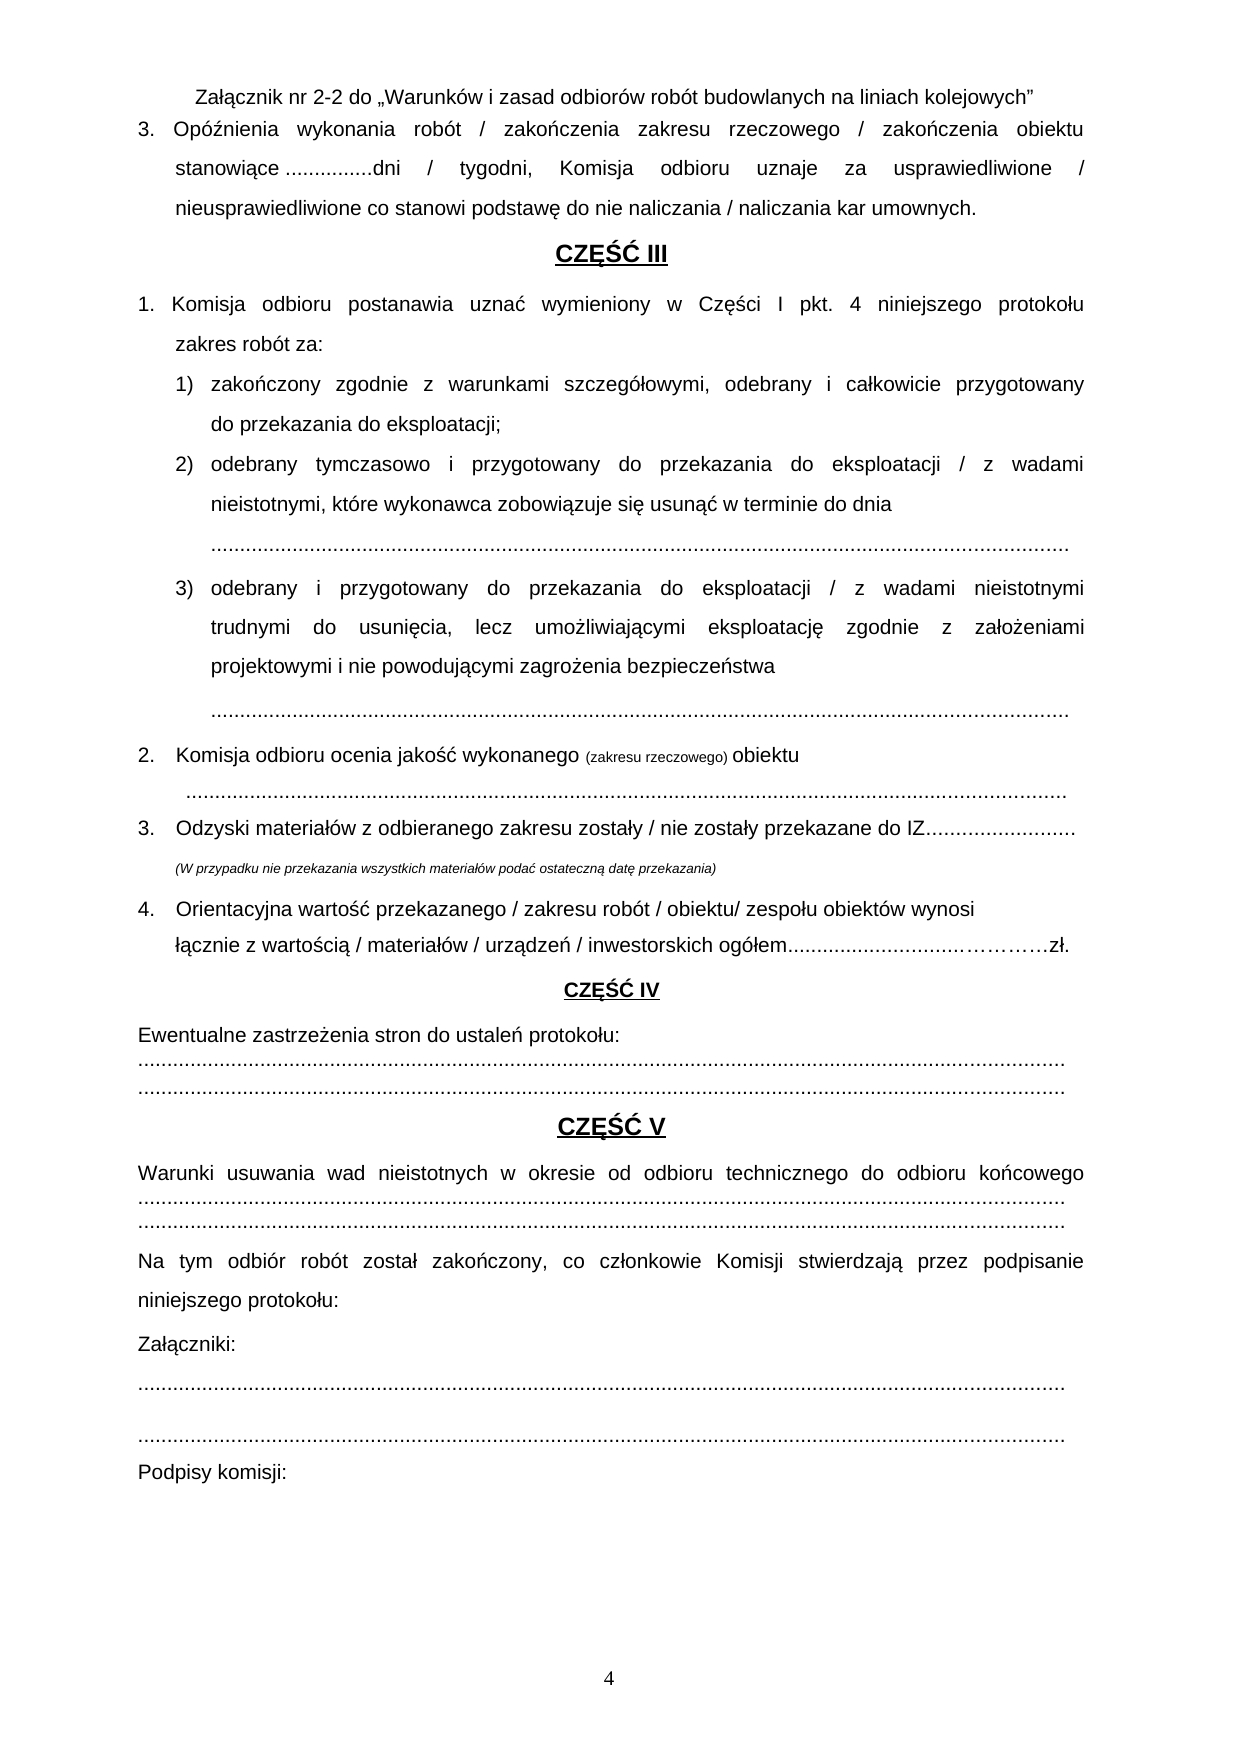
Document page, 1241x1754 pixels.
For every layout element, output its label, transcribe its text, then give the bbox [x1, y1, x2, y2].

list Komisja odbioru ocenia jakość wykonanego (zakresu rzeczowego) obiektu [138, 743, 1085, 767]
text Podpisy komisji: [138, 1459, 1085, 1483]
list Orientacyjna wartość przekazanego / zakresu robót / obiektu/ zespołu obiektów wynosi [138, 897, 1085, 921]
text Załączniki: [138, 1332, 1085, 1395]
list odebrany i przygotowany do przekazania do eksploatacji / z wadami nieistotnymi trudnymi do usunięcia, lecz umożliwiającymi eksploatację zgodnie z założeniami projektowymi i nie powodującymi zagrożenia bezpieczeństwa [175, 575, 1085, 678]
list odebrany tymczasowo i przygotowany do przekazania do eksploatacji / z wadami nieistotnymi, które wykonawca zobowiązuje się usunąć w terminie do dnia [175, 452, 1085, 516]
text Na tym odbiór robót został zakończony, co członkowie Komisji stwierdzają przez podpisanie niniejszego protokołu: [138, 1248, 1085, 1312]
list Odzyski materiałów z odbieranego zakresu zostały / nie zostały przekazane do IZ [138, 816, 1085, 840]
text (W przypadku nie przekazania wszystkich materiałów podać ostateczną datę przekazania) [138, 861, 1085, 876]
text 3. Opóźnienia wykonania robót / zakończenia zakresu rzeczowego / zakończenia obiektu stanowiące dni / tygodni, Komisja odbioru uznaje za usprawiedliwione / nieusprawiedliwione co stanowi podstawę do nie naliczania / naliczania kar umownych. [138, 117, 1085, 220]
text łącznie z wartością / materiałów / urządzeń / inwestorskich ogółem …………zł. [138, 933, 1085, 957]
list zakończony zgodnie z warunkami szczegółowymi, odebrany i całkowicie przygotowany do przekazania do eksploatacji; [175, 372, 1085, 436]
subtitle CZĘŚĆ V [138, 1111, 1085, 1140]
subtitle CZĘŚĆ IV [138, 978, 1085, 1002]
subtitle CZĘŚĆ III [138, 239, 1085, 268]
text Ewentualne zastrzeżenia stron do ustaleń protokołu: [138, 1023, 1085, 1071]
text 1. Komisja odbioru postanawia uznać wymieniony w Części I pkt. 4 niniejszego protokołu zakres robót za: [138, 292, 1085, 356]
text Warunki usuwania wad nieistotnych w okresie od odbioru technicznego do odbioru końcowego [138, 1161, 1085, 1209]
